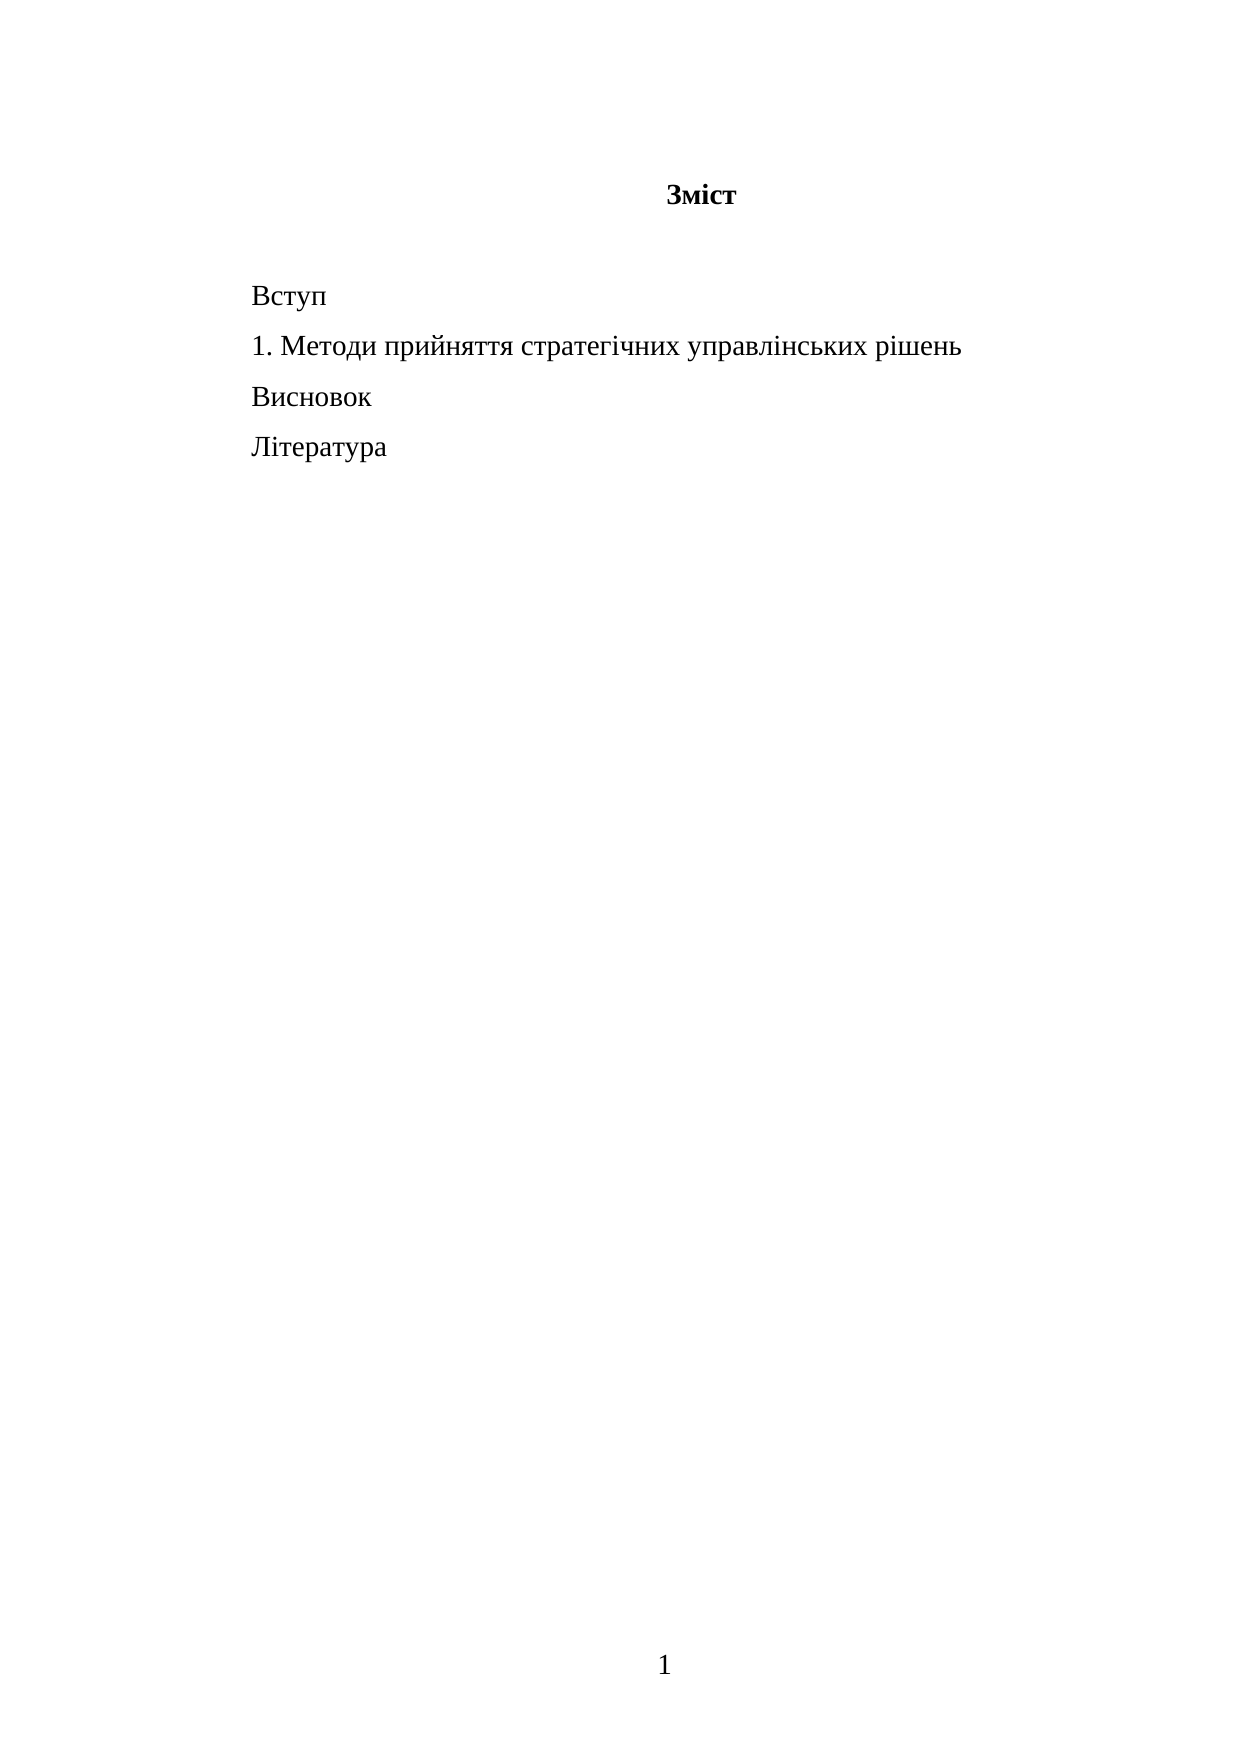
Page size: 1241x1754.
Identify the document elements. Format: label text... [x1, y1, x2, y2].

text Висновок [177, 379, 1152, 412]
text 1. Методи прийняття стратегічних управлінських рішень [177, 328, 1152, 362]
text Зміст [177, 177, 1152, 211]
text Вступ [177, 278, 1152, 312]
text Література [177, 429, 1152, 463]
